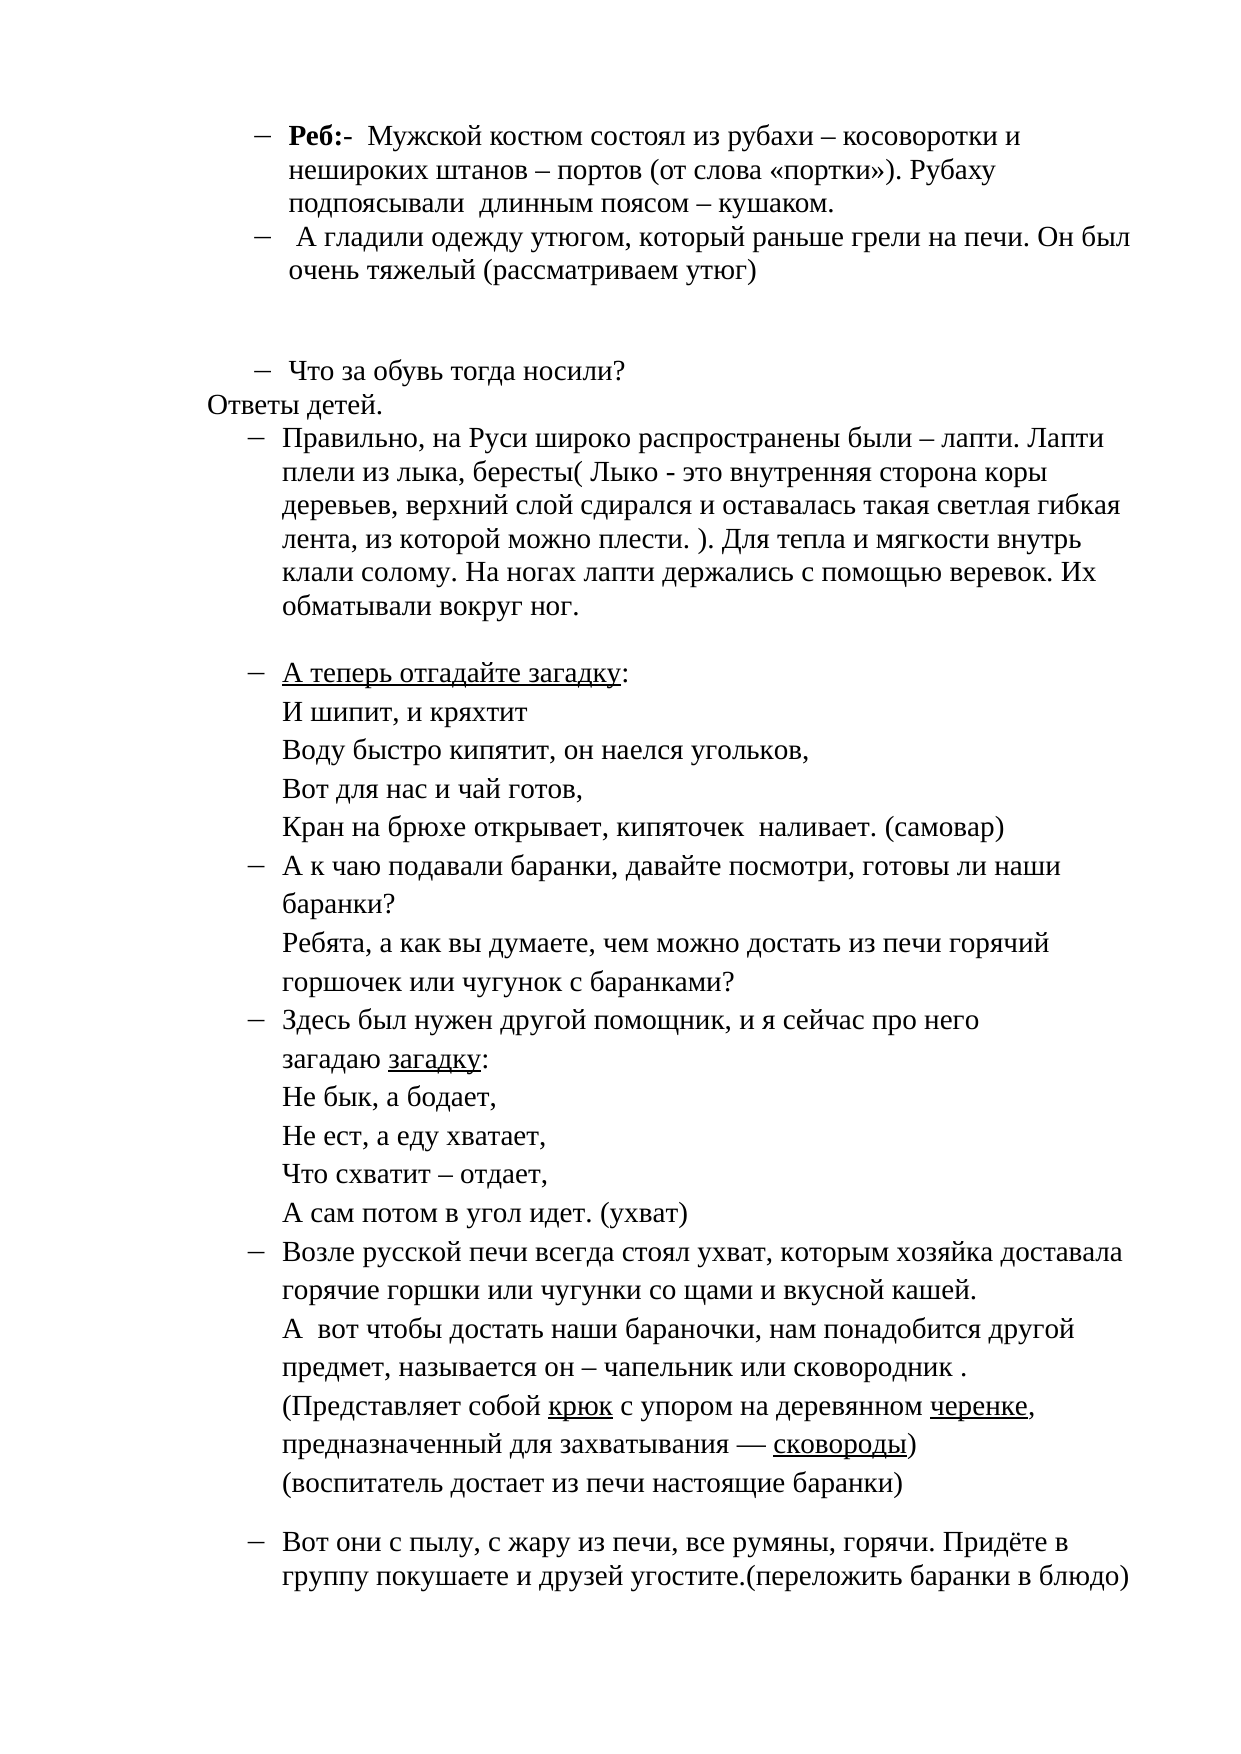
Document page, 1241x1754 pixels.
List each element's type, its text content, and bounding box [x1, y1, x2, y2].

list И шипит, и кряхтит [282, 694, 1152, 727]
list Вот для нас и чай готов, [282, 771, 1152, 804]
list А вот чтобы достать наши бараночки, нам понадобится другой предмет, называется он – чапельник или сковородник . (Представляет собой крюк с упором на деревянном черенке, предназначенный для захватывания — сковороды) [282, 1311, 1152, 1460]
list А теперь отгадайте загадку: [244, 655, 1152, 689]
text Ответы детей. [177, 387, 1152, 420]
list Возле русской печи всегда стоял ухват, которым хозяйка доставала горячие горшки или чугунки со щами и вкусной кашей. [244, 1234, 1152, 1306]
list Кран на брюхе открывает, кипяточек наливает. (самовар) [282, 809, 1152, 843]
list Правильно, на Руси широко распространены были – лапти. Лапти плели из лыка, бересты( Лыко - это внутренняя сторона коры деревьев, верхний слой сдирался и оставалась такая светлая гибкая лента, из которой можно плести. ). Для тепла и мягкости внутрь клали солому. На ногах лапти держались с помощью веревок. Их обматывали вокруг ног. [244, 420, 1152, 622]
list (воспитатель достает из печи настоящие баранки) [282, 1465, 1152, 1498]
list Реб:- Мужской костюм состоял из рубахи – косоворотки и нешироких штанов – портов (от слова «портки»). Рубаху подпоясывали длинным поясом – кушаком. [251, 118, 1152, 219]
list А гладили одежду утюгом, который раньше грели на печи. Он был очень тяжелый (рассматриваем утюг) [251, 219, 1152, 286]
list Что схватит – отдает, [282, 1157, 1152, 1190]
list Вот они с пылу, с жару из печи, все румяны, горячи. Придёте в группу покушаете и друзей угостите.(переложить баранки в блюдо) [244, 1524, 1152, 1592]
list Воду быстро кипятит, он наелся угольков, [282, 732, 1152, 766]
list Что за обувь тогда носили? [251, 353, 1152, 387]
list А сам потом в угол идет. (ухват) [282, 1195, 1152, 1229]
list Не бык, а бодает, [282, 1079, 1152, 1113]
list А к чаю подавали баранки, давайте посмотри, готовы ли наши баранки? [244, 848, 1152, 920]
list Ребята, а как вы думаете, чем можно достать из печи горячий горшочек или чугунок с баранками? [282, 925, 1152, 997]
list Здесь был нужен другой помощник, и я сейчас про него загадаю загадку: [244, 1002, 1152, 1074]
list Не ест, а еду хватает, [282, 1118, 1152, 1152]
